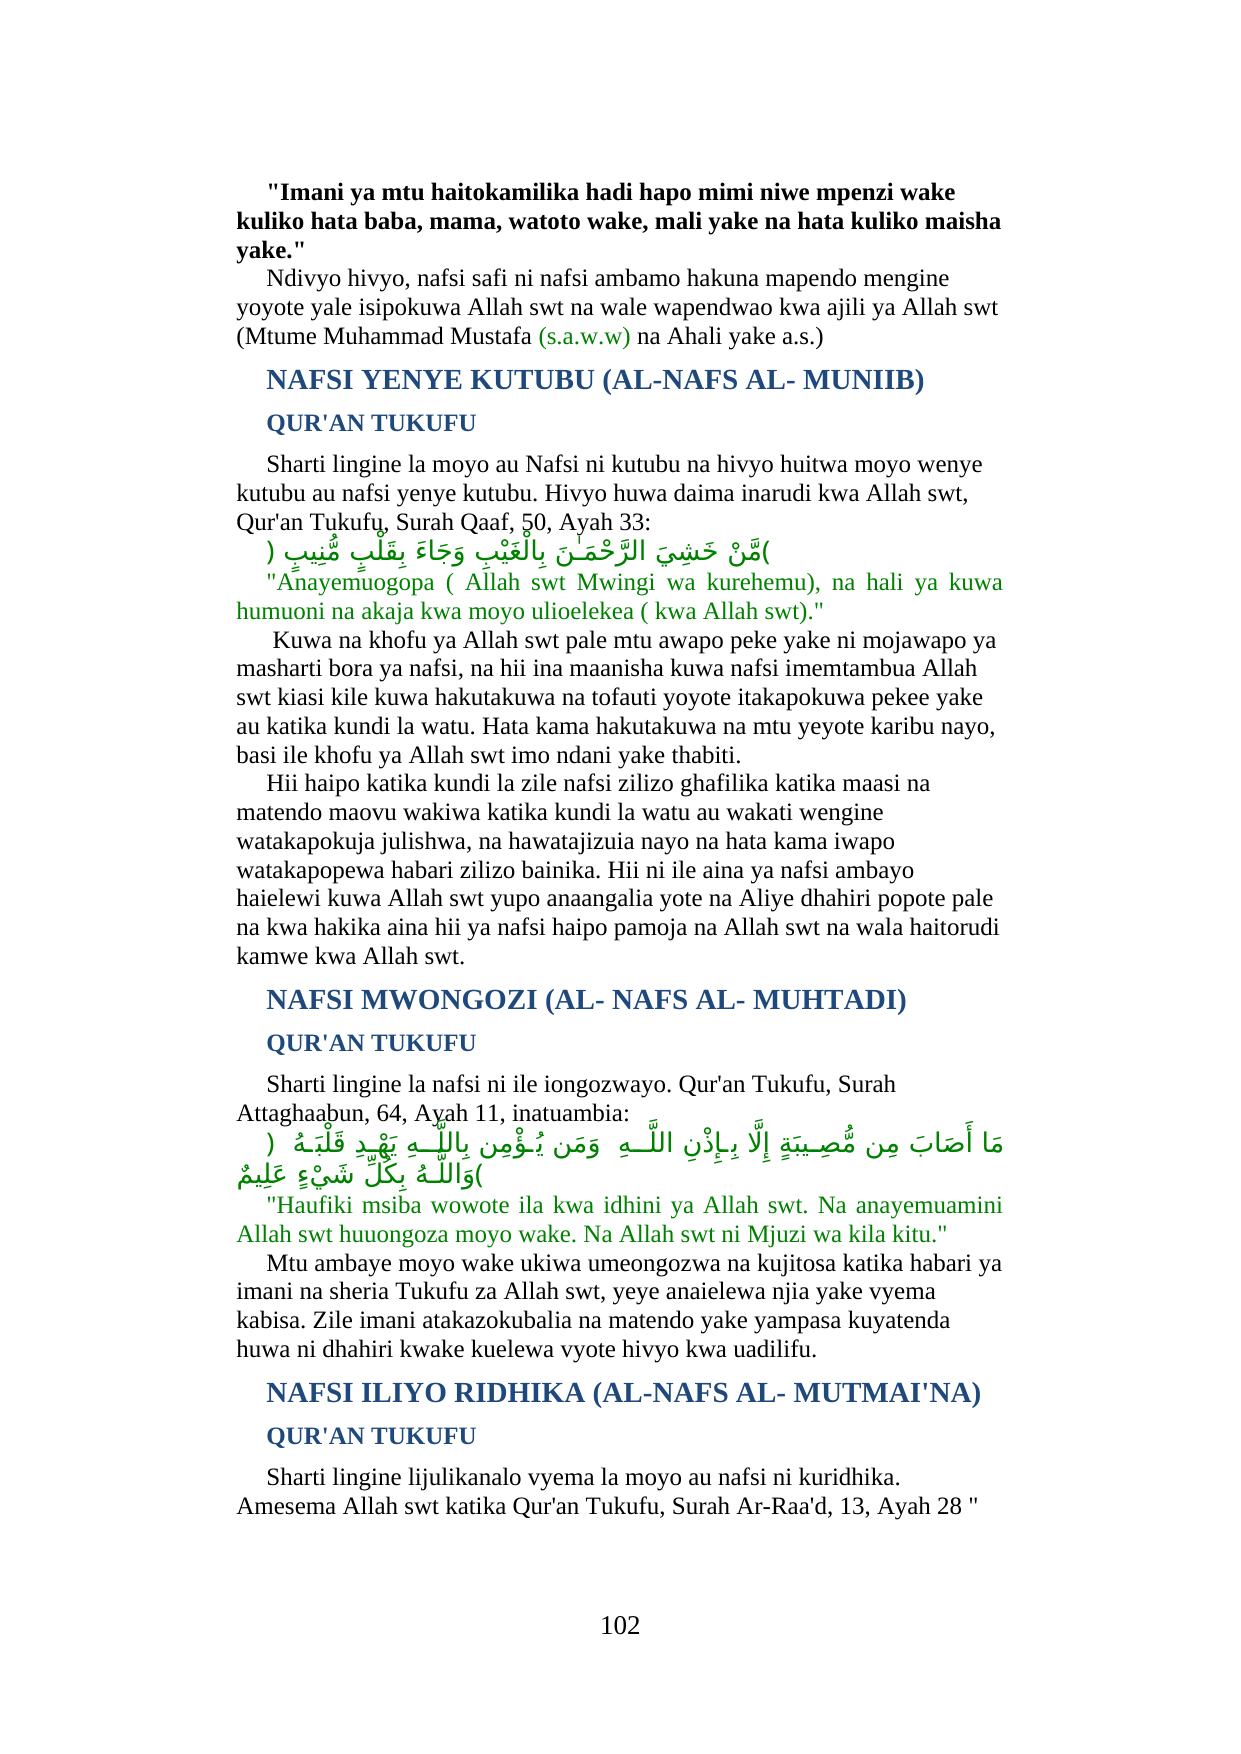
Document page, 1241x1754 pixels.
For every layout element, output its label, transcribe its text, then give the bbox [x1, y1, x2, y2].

text "Haufiki msiba wowote ila kwa idhini ya Allah swt. Na anayemuamini Allah swt huuongoza moyo wake. Na Allah swt ni Mjuzi wa kila kitu." [236, 1190, 1004, 1248]
text Sharti lingine la moyo au Nafsi ni kutubu na hivyo huitwa moyo wenye kutubu au nafsi yenye kutubu. Hivyo huwa daima inarudi kwa Allah swt, Qur'an Tukufu, Surah Qaaf, 50, Ayah 33: [236, 449, 1004, 536]
subtitle QUR'AN TUKUFU [236, 408, 1004, 437]
subtitle QUR'AN TUKUFU [236, 1028, 1004, 1057]
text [236, 1462, 1004, 1520]
subtitle NAFSI ILIYO RIDHIKA (AL-NAFS AL- MUTMAI'NA) [236, 1375, 1004, 1409]
text "Anayemuogopa ( Allah swt Mwingi wa kurehemu), na hali ya kuwa humuoni na akaja kwa moyo ulioelekea ( kwa Allah swt)." [236, 567, 1004, 625]
text Hii haipo katika kundi la zile nafsi zilizo ghafilika katika maasi na matendo maovu wakiwa katika kundi la watu au wakati wengine watakapokuja julishwa, na hawatajizuia nayo na hata kama iwapo watakapopewa habari zilizo bainika. Hii ni ile aina ya nafsi ambayo haielewi kuwa Allah swt yupo anaangalia yote na Aliye dhahiri popote pale na kwa hakika aina hii ya nafsi haipo pamoja na Allah swt na wala haitorudi kamwe kwa Allah swt. [236, 768, 1004, 970]
text ﴿ مَّنْ خَشِيَ الرَّحْمَـٰنَ بِالْغَيْبِ وَجَاءَ بِقَلْبٍ مُّنِيبٍ﴾ [236, 536, 1004, 567]
text "Imani ya mtu haitokamilika hadi hapo mimi niwe mpenzi wake kuliko hata baba, mama, watoto wake, mali yake na hata kuliko maisha yake." [236, 177, 1004, 263]
text Sharti lingine la nafsi ni ile iongozwayo. Qur'an Tukufu, Surah Attaghaabun, 64, Ayah 11, inatuambia: [236, 1069, 1004, 1127]
text Mtu ambaye moyo wake ukiwa umeongozwa na kujitosa katika habari ya imani na sheria Tukufu za Allah swt, yeye anaielewa njia yake vyema kabisa. Zile imani atakazokubalia na matendo yake yampasa kuyatenda huwa ni dhahiri kwake kuelewa vyote hivyo kwa uadilifu. [236, 1248, 1004, 1363]
subtitle NAFSI MWONGOZI (AL- NAFS AL- MUHTADI) [236, 982, 1004, 1016]
text ﴿ مَا أَصَابَ مِن مُّصِيبَةٍ إِلَّا بِإِذْنِ اللَّـهِ وَمَن يُؤْمِن بِاللَّـهِ يَهْدِ قَلْبَهُ وَاللَّـهُ بِكُلِّ شَيْءٍ عَلِيمٌ﴾ [236, 1127, 1004, 1190]
text Kuwa na khofu ya Allah swt pale mtu awapo peke yake ni mojawapo ya masharti bora ya nafsi, na hii ina maanisha kuwa nafsi imemtambua Allah swt kiasi kile kuwa hakutakuwa na tofauti yoyote itakapokuwa pekee yake au katika kundi la watu. Hata kama hakutakuwa na mtu yeyote karibu nayo, basi ile khofu ya Allah swt imo ndani yake thabiti. [236, 625, 1004, 768]
subtitle QUR'AN TUKUFU [236, 1421, 1004, 1450]
subtitle NAFSI YENYE KUTUBU (AL-NAFS AL- MUNIIB) [236, 362, 1004, 396]
text Ndivyo hivyo, nafsi safi ni nafsi ambamo hakuna mapendo mengine yoyote yale isipokuwa Allah swt na wale wapendwao kwa ajili ya Allah swt (Mtume Muhammad Mustafa (s.a.w.w) na Ahali yake a.s.) [236, 263, 1004, 350]
